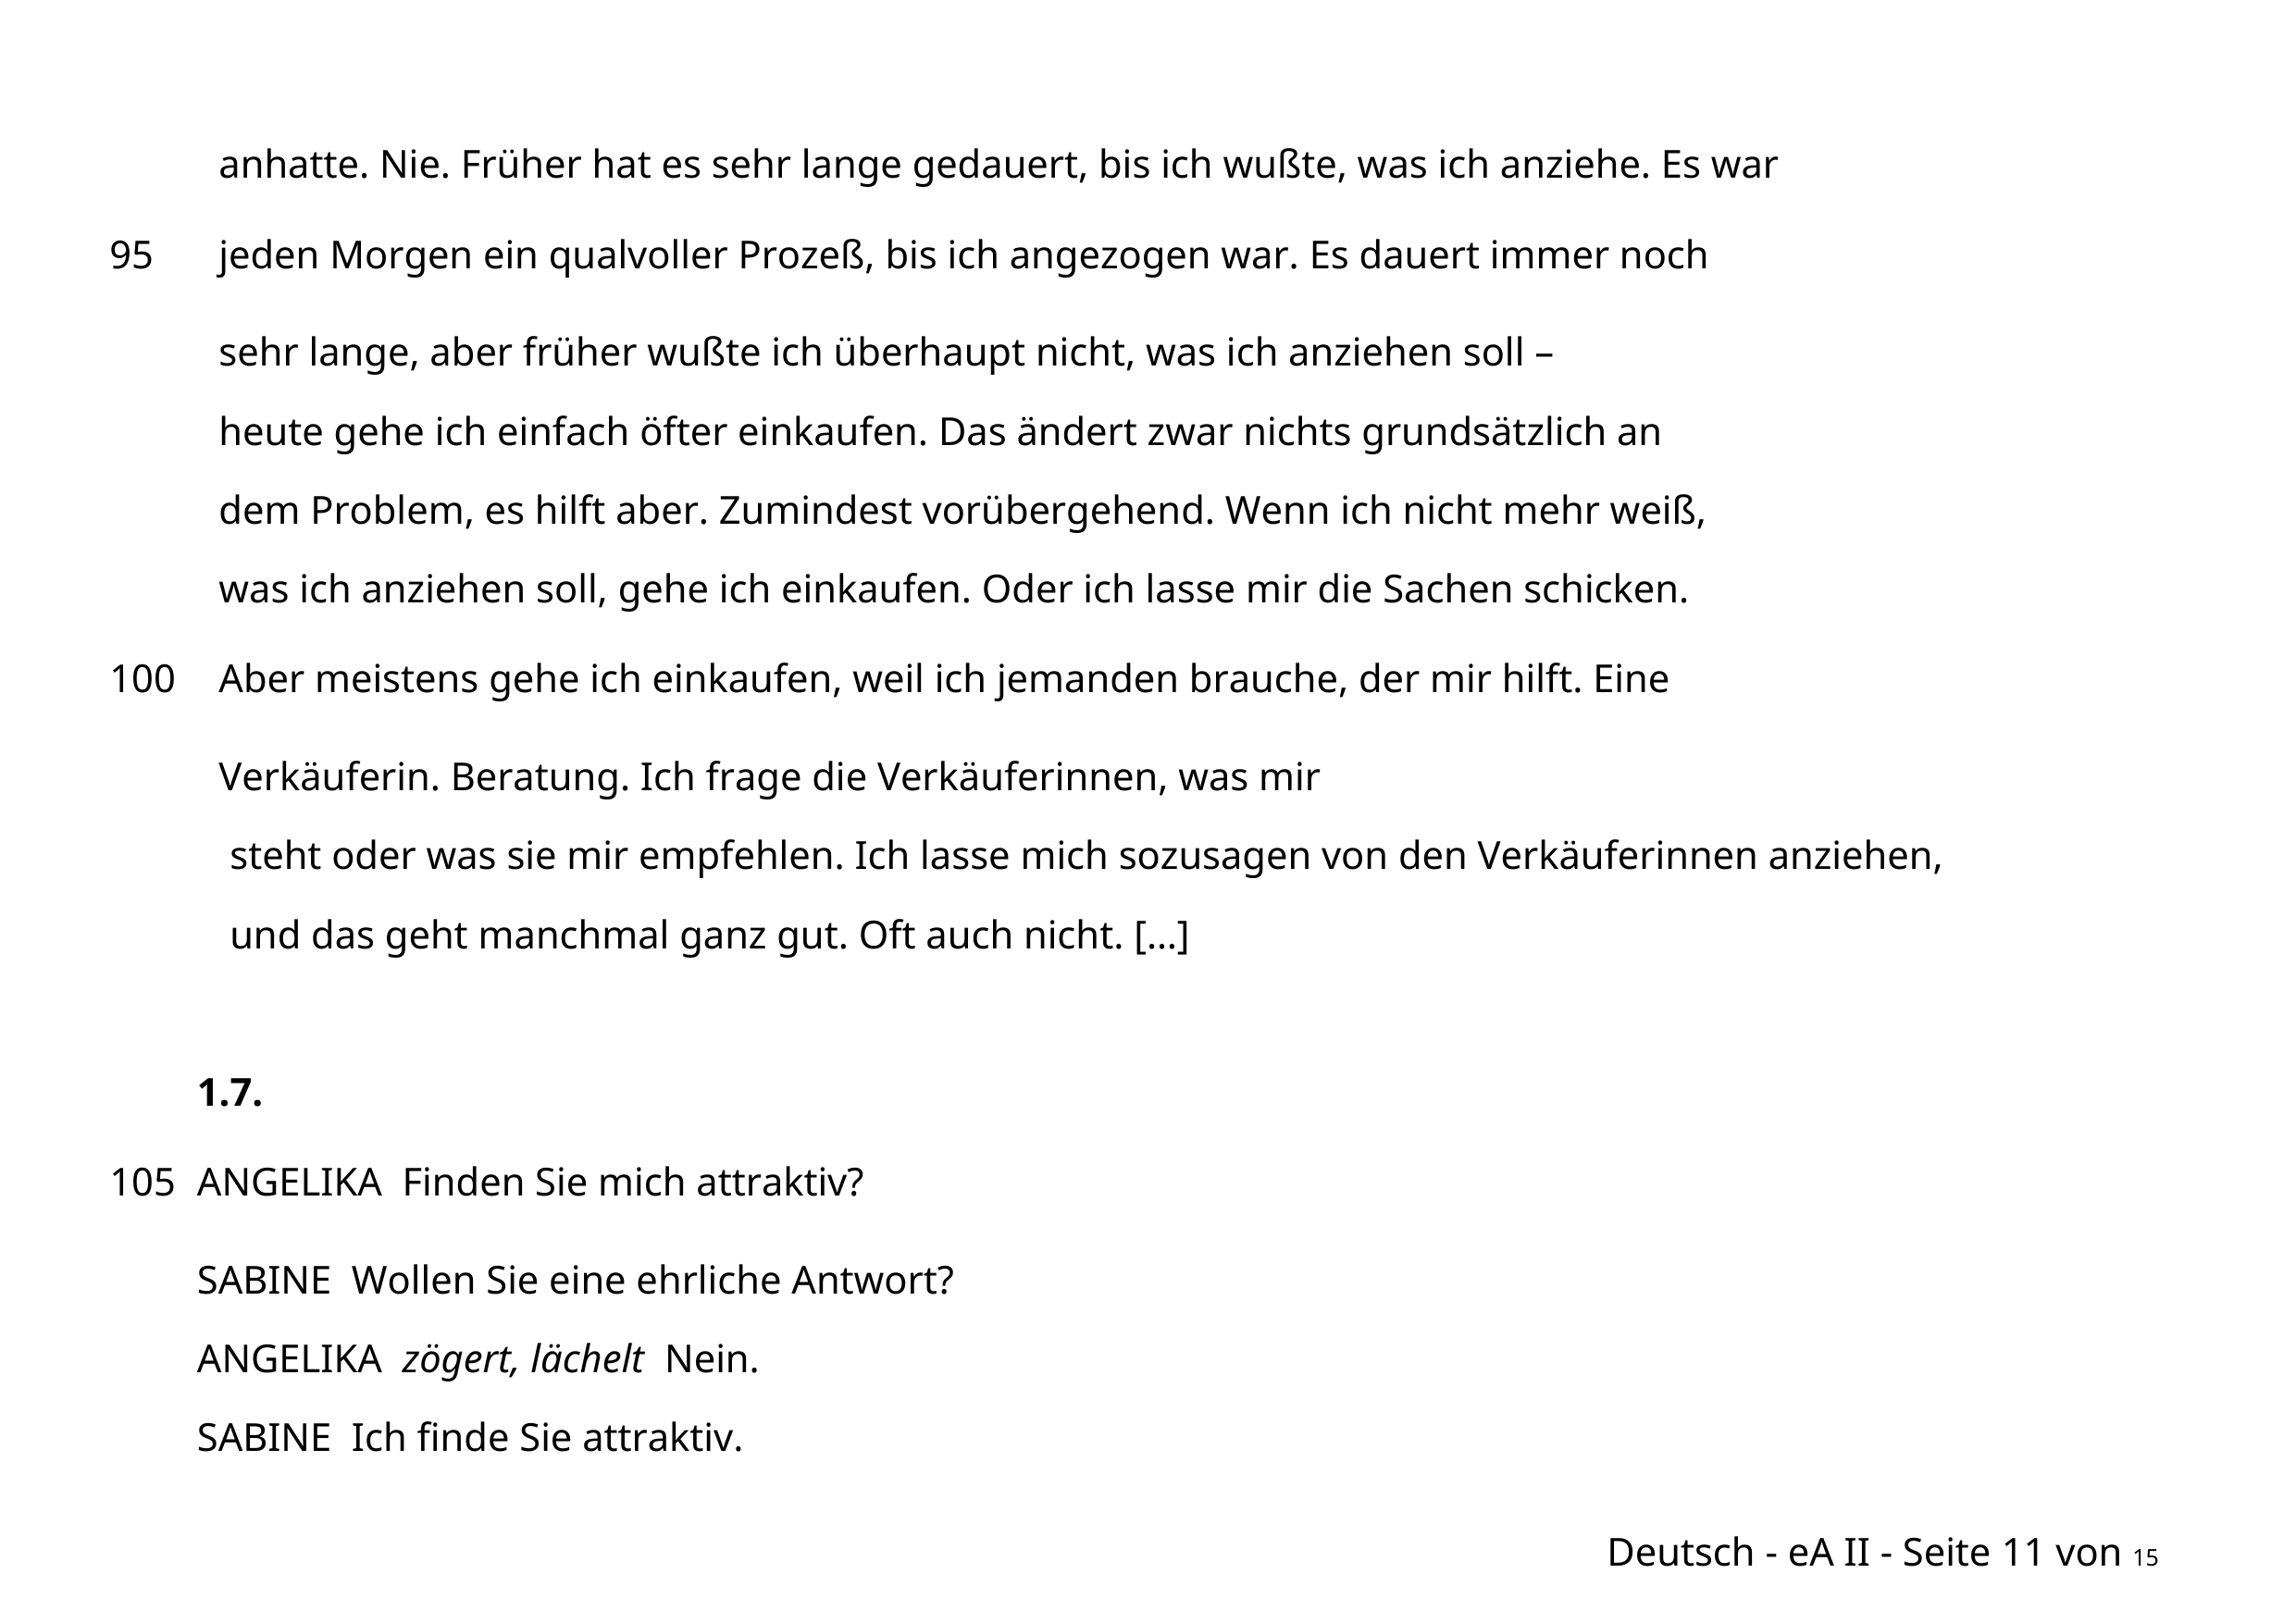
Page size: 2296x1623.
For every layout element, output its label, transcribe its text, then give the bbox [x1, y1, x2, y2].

list Verkäuferin. Beratung. Ich frage die Verkäuferinnen, was mir [186, 750, 2159, 802]
list SABINE Ich finde Sie attraktiv. [197, 1410, 2159, 1463]
list steht oder was sie mir empfehlen. Ich lasse mich sozusagen von den Verkäuferinnen anziehen, [197, 828, 2159, 881]
list 95 jeden Morgen ein qualvoller Prozeß, bis ich angezogen war. Es dauert immer noch [109, 227, 2159, 279]
list sehr lange, aber früher wußte ich überhaupt nicht, was ich anziehen soll – [186, 325, 2159, 378]
list dem Problem, es hilft aber. Zumindest vorübergehend. Wenn ich nicht mehr weiß, [186, 482, 2159, 535]
list ANGELIKA zögert, lächelt Nein. [197, 1332, 2159, 1384]
list heute gehe ich einfach öfter einkaufen. Das ändert zwar nichts grundsätzlich an [186, 403, 2159, 456]
list 1.7. [197, 1065, 2159, 1117]
list anhatte. Nie. Früher hat es sehr lange gedauert, bis ich wußte, was ich anziehe. Es war [186, 137, 2159, 189]
list und das geht manchmal ganz gut. Oft auch nicht. […] [197, 907, 2159, 960]
list 105 ANGELIKA Finden Sie mich attraktiv? [109, 1155, 2159, 1208]
list SABINE Wollen Sie eine ehrliche Antwort? [197, 1253, 2159, 1306]
list was ich anziehen soll, gehe ich einkaufen. Oder ich lasse mir die Sachen schicken. [186, 562, 2159, 613]
list 100 Aber meistens gehe ich einkaufen, weil ich jemanden brauche, der mir hilft. Eine [109, 651, 2159, 704]
